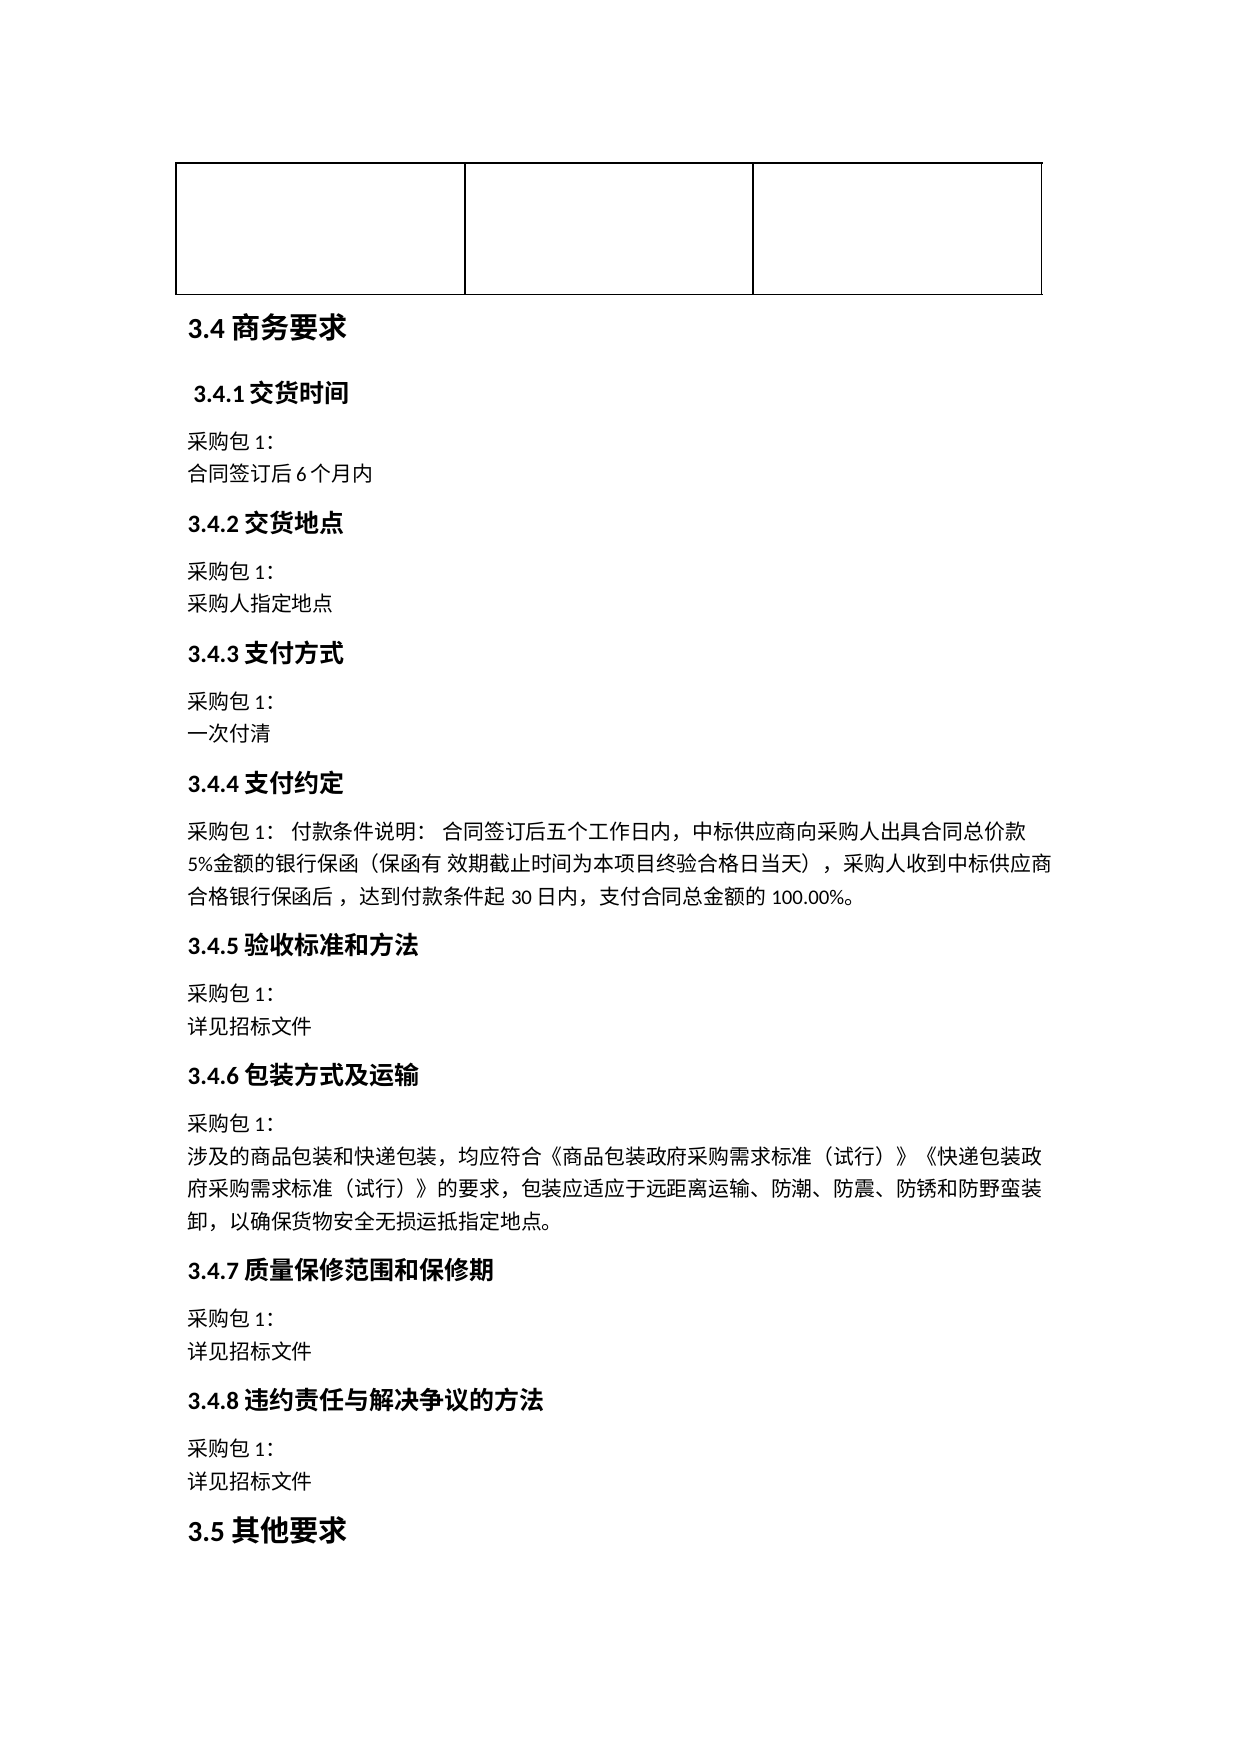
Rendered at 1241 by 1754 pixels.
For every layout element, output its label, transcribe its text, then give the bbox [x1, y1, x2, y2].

text 3.4商务要求 [187, 295, 1053, 360]
text 采购包1： 付款条件说明： 合同签订后五个工作日内，中标供应商向采购人出具合同总价款5%金额的银行保函（保函有 效期截止时间为本项目终验合格日当天），采购人收到中标供应商合格银行保函后 ，达到付款条件起 30 日内，支付合同总金额的 100.00%。 [187, 815, 1053, 913]
text 采购包1： [187, 1303, 1053, 1335]
table_cell [177, 164, 464, 293]
text 3.4.3支付方式 [187, 620, 1053, 685]
text 一次付清 [187, 718, 1053, 750]
text 3.4.1交货时间 [187, 360, 1053, 425]
text 3.4.7质量保修范围和保修期 [187, 1238, 1053, 1303]
text 合同签订后6个月内 [187, 458, 1053, 490]
text 3.4.2交货地点 [187, 490, 1053, 555]
text 详见招标文件 [187, 1335, 1053, 1368]
text 涉及的商品包装和快递包装，均应符合《商品包装政府采购需求标准（试行）》《快递包装政府采购需求标准（试行）》的要求，包装应适应于远距离运输、防潮、防震、防锈和防野蛮装卸，以确保货物安全无损运抵指定地点。 [187, 1140, 1053, 1238]
text 详见招标文件 [187, 1465, 1053, 1498]
text 3.5其他要求 [187, 1498, 1053, 1563]
table_cell 1 [466, 164, 752, 293]
text 采购人指定地点 [187, 588, 1053, 620]
text 3.4.6包装方式及运输 [187, 1043, 1053, 1108]
text 3.4.4支付约定 [187, 750, 1053, 815]
text 详见招标文件 [187, 1010, 1053, 1043]
text 采购包1： [187, 685, 1053, 718]
text 采购包1： [187, 1108, 1053, 1140]
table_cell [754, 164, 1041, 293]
text 3.4.8违约责任与解决争议的方法 [187, 1368, 1053, 1433]
text 采购包1： [187, 555, 1053, 588]
text 采购包1： [187, 425, 1053, 458]
text 3.4.5验收标准和方法 [187, 913, 1053, 978]
text 采购包1： [187, 1433, 1053, 1465]
text 采购包1： [187, 978, 1053, 1010]
